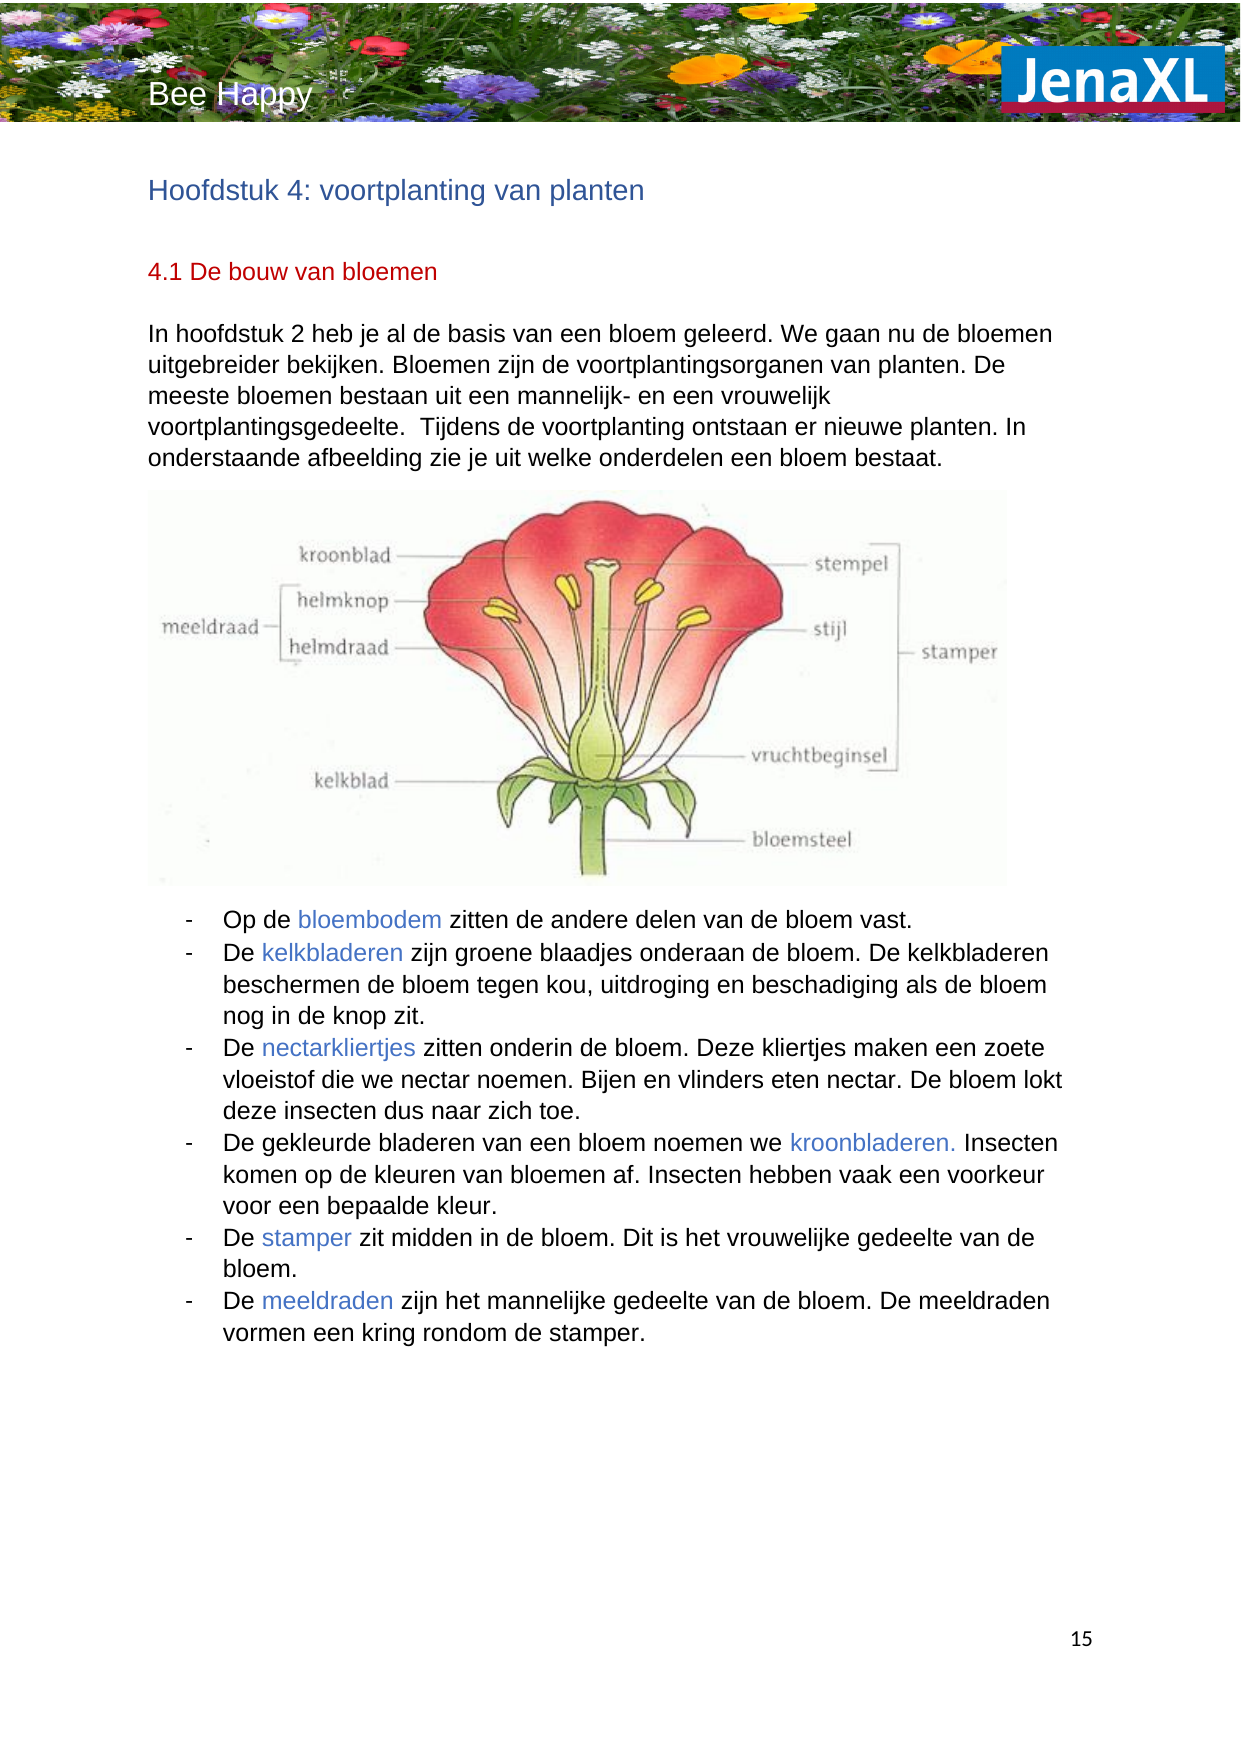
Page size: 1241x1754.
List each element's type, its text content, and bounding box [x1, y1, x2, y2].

list De stamper zit midden in de bloem. Dit is het vrouwelijke gedeelte van de bloem. [185, 1222, 1093, 1283]
list De kelkbladeren zijn groene blaadjes onderaan de bloem. De kelkbladeren beschermen de bloem tegen kou, uitdroging en beschadiging als de bloem nog in de knop zit. [185, 937, 1093, 1029]
list Op de bloembodem zitten de andere delen van de bloem vast. [185, 904, 1093, 934]
picture [147, 490, 1007, 886]
picture [0, 3, 1241, 122]
text In hoofdstuk 2 heb je al de basis van een bloem geleerd. We gaan nu de bloemen uitgebreider bekijken. Bloemen zijn de voortplantingsorganen van planten. De meeste bloemen bestaan uit een mannelijk- en een vrouwelijk voortplantingsgedeelte. Tijdens de voortplanting ontstaan er nieuwe planten. In onderstaande afbeelding zie je uit welke onderdelen een bloem bestaat. [148, 318, 1093, 471]
subtitle 4.1 De bouw van bloemen [148, 256, 1093, 316]
list De gekleurde bladeren van een bloem noemen we kroonbladeren. Insecten komen op de kleuren van bloemen af. Insecten hebben vaak een voorkeur voor een bepaalde kleur. [185, 1127, 1093, 1219]
list De nectarkliertjes zitten onderin de bloem. Deze kliertjes maken een zoete vloeistof die we nectar noemen. Bijen en vlinders eten nectar. De bloem lokt deze insecten dus naar zich toe. [185, 1032, 1093, 1124]
list De meeldraden zijn het mannelijke gedeelte van de bloem. De meeldraden vormen een kring rondom de stamper. [185, 1286, 1093, 1347]
subtitle Hoofdstuk 4: voortplanting van planten [148, 173, 1093, 206]
